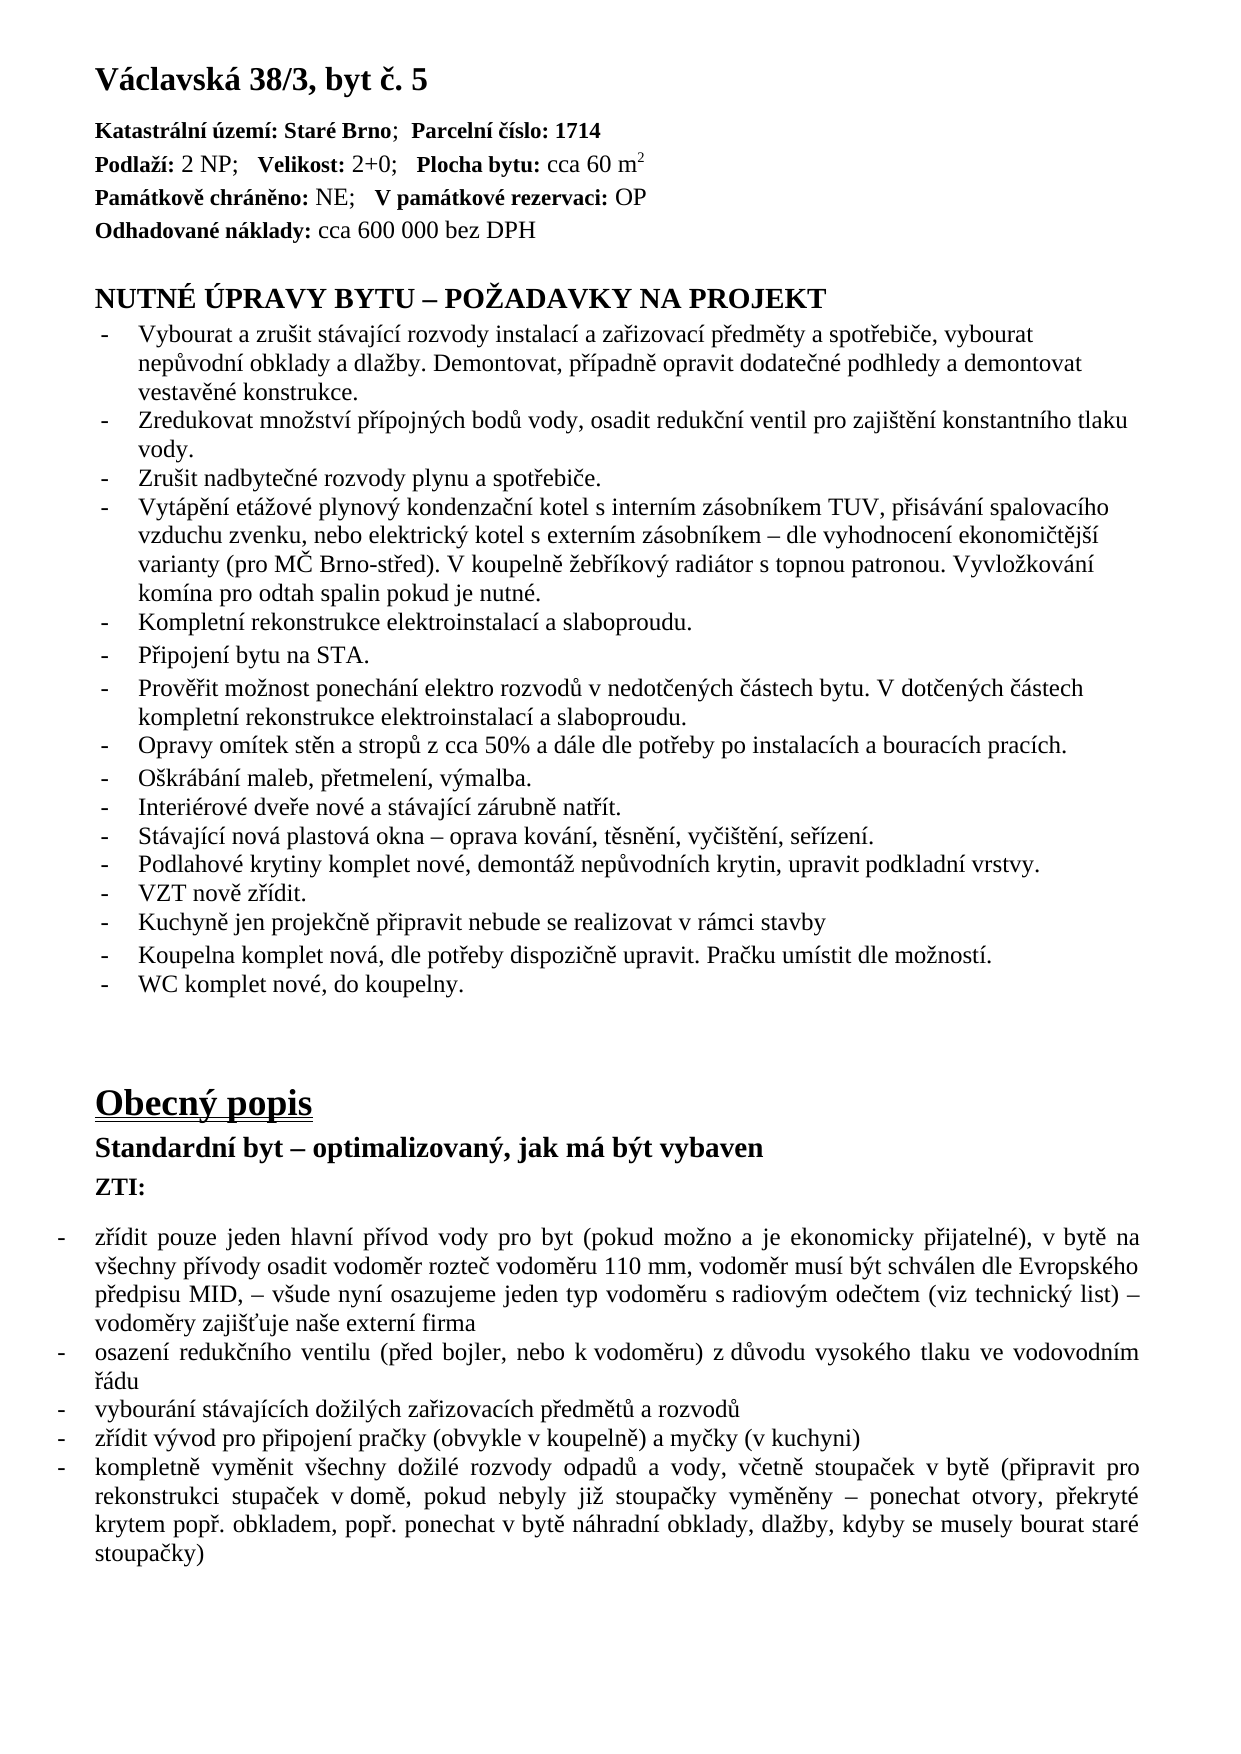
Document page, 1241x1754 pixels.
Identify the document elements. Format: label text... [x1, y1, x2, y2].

text Odhadované náklady: cca 600 000 bez DPH [94, 215, 1140, 243]
list VZT nově zřídit. [100, 878, 1140, 907]
list kompletně vyměnit všechny dožilé rozvody odpadů a vody, včetně stoupaček v bytě (připravit pro rekonstrukci stupaček v domě, pokud nebyly již stoupačky vyměněny – ponechat otvory, překryté krytem popř. obkladem, popř. ponechat v bytě náhradní obklady, dlažby, kdyby se musely bourat staré stoupačky) [57, 1452, 1140, 1567]
text Obecný popis [94, 1080, 1140, 1123]
list Podlahové krytiny komplet nové, demontáž nepůvodních krytin, upravit podkladní vrstvy. [100, 849, 1140, 878]
list Vytápění etážové plynový kondenzační kotel s interním zásobníkem TUV, přisávání spalovacího vzduchu zvenku, nebo elektrický kotel s externím zásobníkem – dle vyhodnocení ekonomičtější varianty (pro MČ Brno-střed). V koupelně žebříkový radiátor s topnou patronou. Vyvložkování komína pro odtah spalin pokud je nutné. [100, 492, 1140, 607]
text ZTI: [94, 1172, 1140, 1201]
list WC komplet nové, do koupelny. [100, 969, 1140, 998]
text Podlaží: 2 NP; Velikost: 2+0; Plocha bytu: cca 60 m2 [94, 149, 1140, 177]
list Oškrábání maleb, přetmelení, výmalba. [100, 763, 1140, 792]
text NUTNÉ ÚPRAVY BYTU – POŽADAVKY NA PROJEKT [94, 281, 1140, 314]
list osazení redukčního ventilu (před bojler, nebo k vodoměru) z důvodu vysokého tlaku ve vodovodním řádu [57, 1337, 1140, 1394]
text Katastrální území: Staré Brno; Parcelní číslo: 1714 [94, 116, 1140, 144]
list Kompletní rekonstrukce elektroinstalací a slaboproudu. [100, 607, 1140, 636]
text Standardní byt – optimalizovaný, jak má být vybaven [94, 1130, 1140, 1163]
text Václavská 38/3, byt č. 5 [94, 59, 1140, 97]
list vybourání stávajících dožilých zařizovacích předmětů a rozvodů [57, 1394, 1140, 1423]
list Kuchyně jen projekčně připravit nebude se realizovat v rámci stavby [100, 907, 1140, 936]
list zřídit pouze jeden hlavní přívod vody pro byt (pokud možno a je ekonomicky přijatelné), v bytě na všechny přívody osadit vodoměr rozteč vodoměru 110 mm, vodoměr musí být schválen dle Evropského předpisu MID, – všude nyní osazujeme jeden typ vodoměru s radiovým odečtem (viz technický list) – vodoměry zajišťuje naše externí firma [57, 1222, 1140, 1337]
list Vybourat a zrušit stávající rozvody instalací a zařizovací předměty a spotřebiče, vybourat nepůvodní obklady a dlažby. Demontovat, případně opravit dodatečné podhledy a demontovat vestavěné konstrukce. [100, 319, 1140, 406]
list Stávající nová plastová okna – oprava kování, těsnění, vyčištění, seřízení. [100, 821, 1140, 849]
list Interiérové dveře nové a stávající zárubně natřít. [100, 792, 1140, 821]
list Koupelna komplet nová, dle potřeby dispozičně upravit. Pračku umístit dle možností. [100, 940, 1140, 969]
list Připojení bytu na STA. [100, 640, 1140, 668]
list Prověřit možnost ponechání elektro rozvodů v nedotčených částech bytu. V dotčených částech kompletní rekonstrukce elektroinstalací a slaboproudu. [100, 673, 1140, 730]
list Zrušit nadbytečné rozvody plynu a spotřebiče. [100, 463, 1140, 492]
list Zredukovat množství přípojných bodů vody, osadit redukční ventil pro zajištění konstantního tlaku vody. [100, 406, 1140, 463]
list zřídit vývod pro připojení pračky (obvykle v koupelně) a myčky (v kuchyni) [57, 1423, 1140, 1452]
text Památkově chráněno: NE; V památkové rezervaci: OP [94, 182, 1140, 210]
list Opravy omítek stěn a stropů z cca 50% a dále dle potřeby po instalacích a bouracích pracích. [100, 730, 1140, 759]
